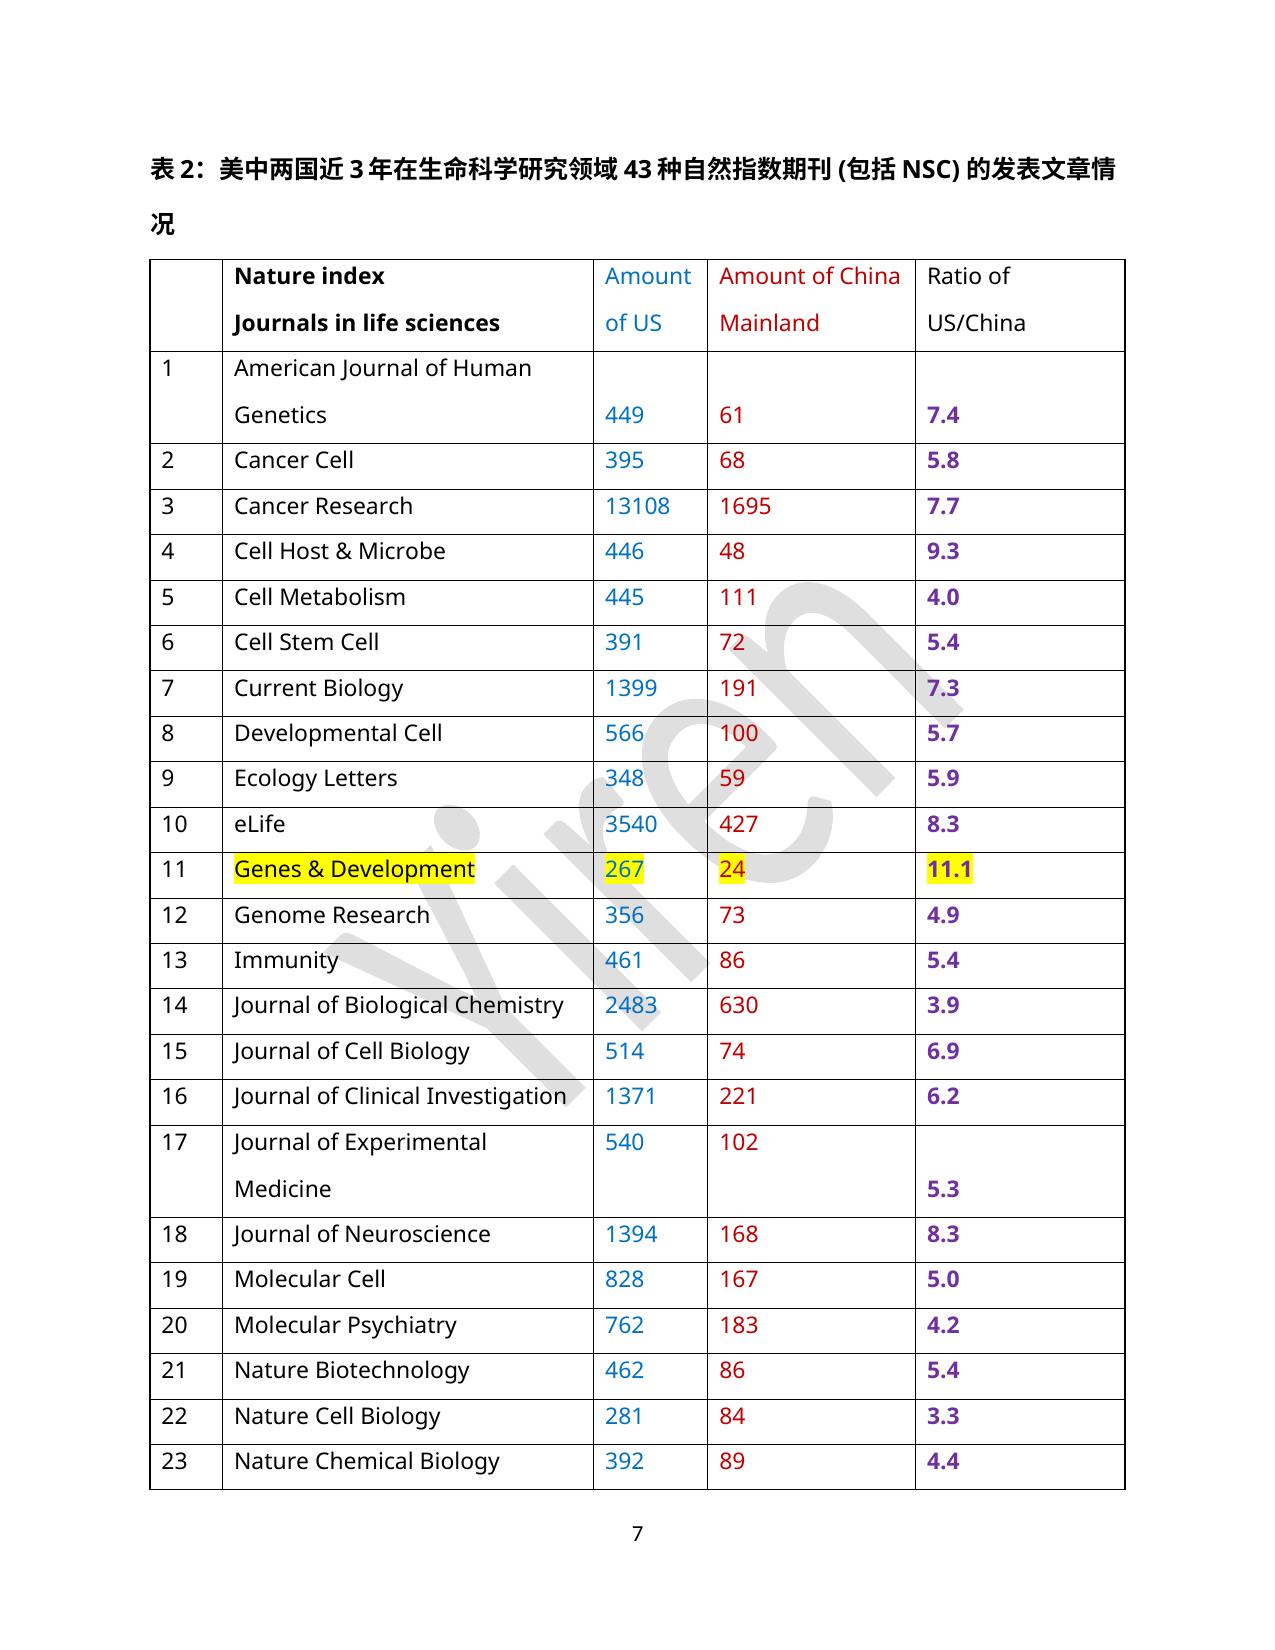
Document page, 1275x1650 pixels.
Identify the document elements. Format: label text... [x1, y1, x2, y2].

table_cell 4.4 [916, 1445, 1124, 1489]
table_cell 1399 [594, 671, 707, 716]
table_cell 5.9 [916, 762, 1124, 807]
table_cell 111 [708, 581, 915, 625]
table_cell 540 [594, 1126, 707, 1217]
table_cell 8.3 [916, 808, 1124, 852]
table_header [151, 260, 222, 351]
table_cell 21 [151, 1354, 222, 1398]
table_cell 5.0 [916, 1263, 1124, 1308]
table_cell 1394 [594, 1218, 707, 1262]
table_cell 2483 [594, 989, 707, 1034]
table_cell Journal of Cell Biology [223, 1035, 593, 1079]
table_cell 16 [151, 1080, 222, 1124]
table_cell 61 [708, 352, 915, 443]
table_cell 391 [594, 626, 707, 670]
table_cell 3 [151, 490, 222, 534]
table_cell 191 [708, 671, 915, 716]
table_cell 11 [151, 853, 222, 897]
table_cell 4.2 [916, 1309, 1124, 1353]
table_cell Cell Metabolism [223, 581, 593, 625]
table_cell 17 [151, 1126, 222, 1217]
table_cell 48 [708, 535, 915, 579]
table_cell 13 [151, 944, 222, 988]
table_cell 19 [151, 1263, 222, 1308]
table_cell 5.3 [916, 1126, 1124, 1217]
table_cell 7.3 [916, 671, 1124, 716]
table_cell 5.4 [916, 626, 1124, 670]
table_cell 3540 [594, 808, 707, 852]
table_cell Journal of Neuroscience [223, 1218, 593, 1262]
table_cell 100 [708, 717, 915, 761]
table_cell eLife [223, 808, 593, 852]
table_cell 23 [151, 1445, 222, 1489]
table_cell 1 [151, 352, 222, 443]
table_cell 68 [708, 444, 915, 489]
table_cell Journal of Biological Chemistry [223, 989, 593, 1034]
table_cell Cancer Research [223, 490, 593, 534]
table_cell 630 [708, 989, 915, 1034]
table_cell 20 [151, 1309, 222, 1353]
table_cell 5.4 [916, 944, 1124, 988]
table_cell 7.4 [916, 352, 1124, 443]
table_cell 18 [151, 1218, 222, 1262]
table_cell 12 [151, 899, 222, 943]
table_cell 72 [708, 626, 915, 670]
table_cell 392 [594, 1445, 707, 1489]
table_cell 6.2 [916, 1080, 1124, 1124]
table_cell Journal of Clinical Investigation [223, 1080, 593, 1124]
table_cell 6 [151, 626, 222, 670]
table_cell 6.9 [916, 1035, 1124, 1079]
table_cell 514 [594, 1035, 707, 1079]
table_cell 102 [708, 1126, 915, 1217]
table_cell Nature Cell Biology [223, 1400, 593, 1444]
table_cell 8 [151, 717, 222, 761]
table_header Amount of US [594, 260, 707, 351]
table_cell 1371 [594, 1080, 707, 1124]
table_cell 183 [708, 1309, 915, 1353]
table_cell Nature Chemical Biology [223, 1445, 593, 1489]
table_header Amount of China Mainland [708, 260, 915, 351]
table_cell 9 [151, 762, 222, 807]
table_cell 59 [708, 762, 915, 807]
table_cell 9.3 [916, 535, 1124, 579]
table_cell 10 [151, 808, 222, 852]
table_cell 5.4 [916, 1354, 1124, 1398]
table_cell 15 [151, 1035, 222, 1079]
table_cell 1695 [708, 490, 915, 534]
table_cell Ecology Letters [223, 762, 593, 807]
table_header Ratio of US/China [916, 260, 1124, 351]
table_cell American Journal of Human Genetics [223, 352, 593, 443]
table_cell 4.0 [916, 581, 1124, 625]
table_cell 5.8 [916, 444, 1124, 489]
table_cell 14 [151, 989, 222, 1034]
table_cell 73 [708, 899, 915, 943]
table_cell 84 [708, 1400, 915, 1444]
table_cell 7.7 [916, 490, 1124, 534]
table_cell Genome Research [223, 899, 593, 943]
table_cell Developmental Cell [223, 717, 593, 761]
table_cell 395 [594, 444, 707, 489]
table_cell 828 [594, 1263, 707, 1308]
table_cell 11.1 [916, 853, 1124, 897]
table_cell 427 [708, 808, 915, 852]
table_cell 281 [594, 1400, 707, 1444]
table_cell 22 [151, 1400, 222, 1444]
table_cell 449 [594, 352, 707, 443]
text 表2：美中两国近3年在生命科学研究领域43种自然指数期刊 (包括NSC) 的发表文章情况 [150, 150, 1125, 241]
table_cell 2 [151, 444, 222, 489]
table_cell Nature Biotechnology [223, 1354, 593, 1398]
table_cell 4 [151, 535, 222, 579]
table_header Nature index Journals in life sciences [223, 260, 593, 351]
table_cell Immunity [223, 944, 593, 988]
table_cell 5.7 [916, 717, 1124, 761]
table_cell 348 [594, 762, 707, 807]
table_cell 7 [151, 671, 222, 716]
table_cell Current Biology [223, 671, 593, 716]
table_cell 267 [594, 853, 707, 897]
table_cell 86 [708, 944, 915, 988]
table_cell Genes & Development [223, 853, 593, 897]
table_cell 356 [594, 899, 707, 943]
table_cell 762 [594, 1309, 707, 1353]
table_cell 461 [594, 944, 707, 988]
table_cell 89 [708, 1445, 915, 1489]
table_cell 462 [594, 1354, 707, 1398]
table_cell 3.3 [916, 1400, 1124, 1444]
table_cell 445 [594, 581, 707, 625]
table_cell 24 [708, 853, 915, 897]
table_cell 167 [708, 1263, 915, 1308]
table_cell 446 [594, 535, 707, 579]
table_cell Journal of Experimental Medicine [223, 1126, 593, 1217]
table_cell 86 [708, 1354, 915, 1398]
table_cell Cancer Cell [223, 444, 593, 489]
table_cell 74 [708, 1035, 915, 1079]
table_cell Molecular Cell [223, 1263, 593, 1308]
table_cell Cell Stem Cell [223, 626, 593, 670]
table_cell 8.3 [916, 1218, 1124, 1262]
table_cell 4.9 [916, 899, 1124, 943]
table_cell Cell Host & Microbe [223, 535, 593, 579]
table_cell Molecular Psychiatry [223, 1309, 593, 1353]
table_cell 5 [151, 581, 222, 625]
table_cell 566 [594, 717, 707, 761]
table_cell 168 [708, 1218, 915, 1262]
table_cell 3.9 [916, 989, 1124, 1034]
table_cell 13108 [594, 490, 707, 534]
table_cell 221 [708, 1080, 915, 1124]
